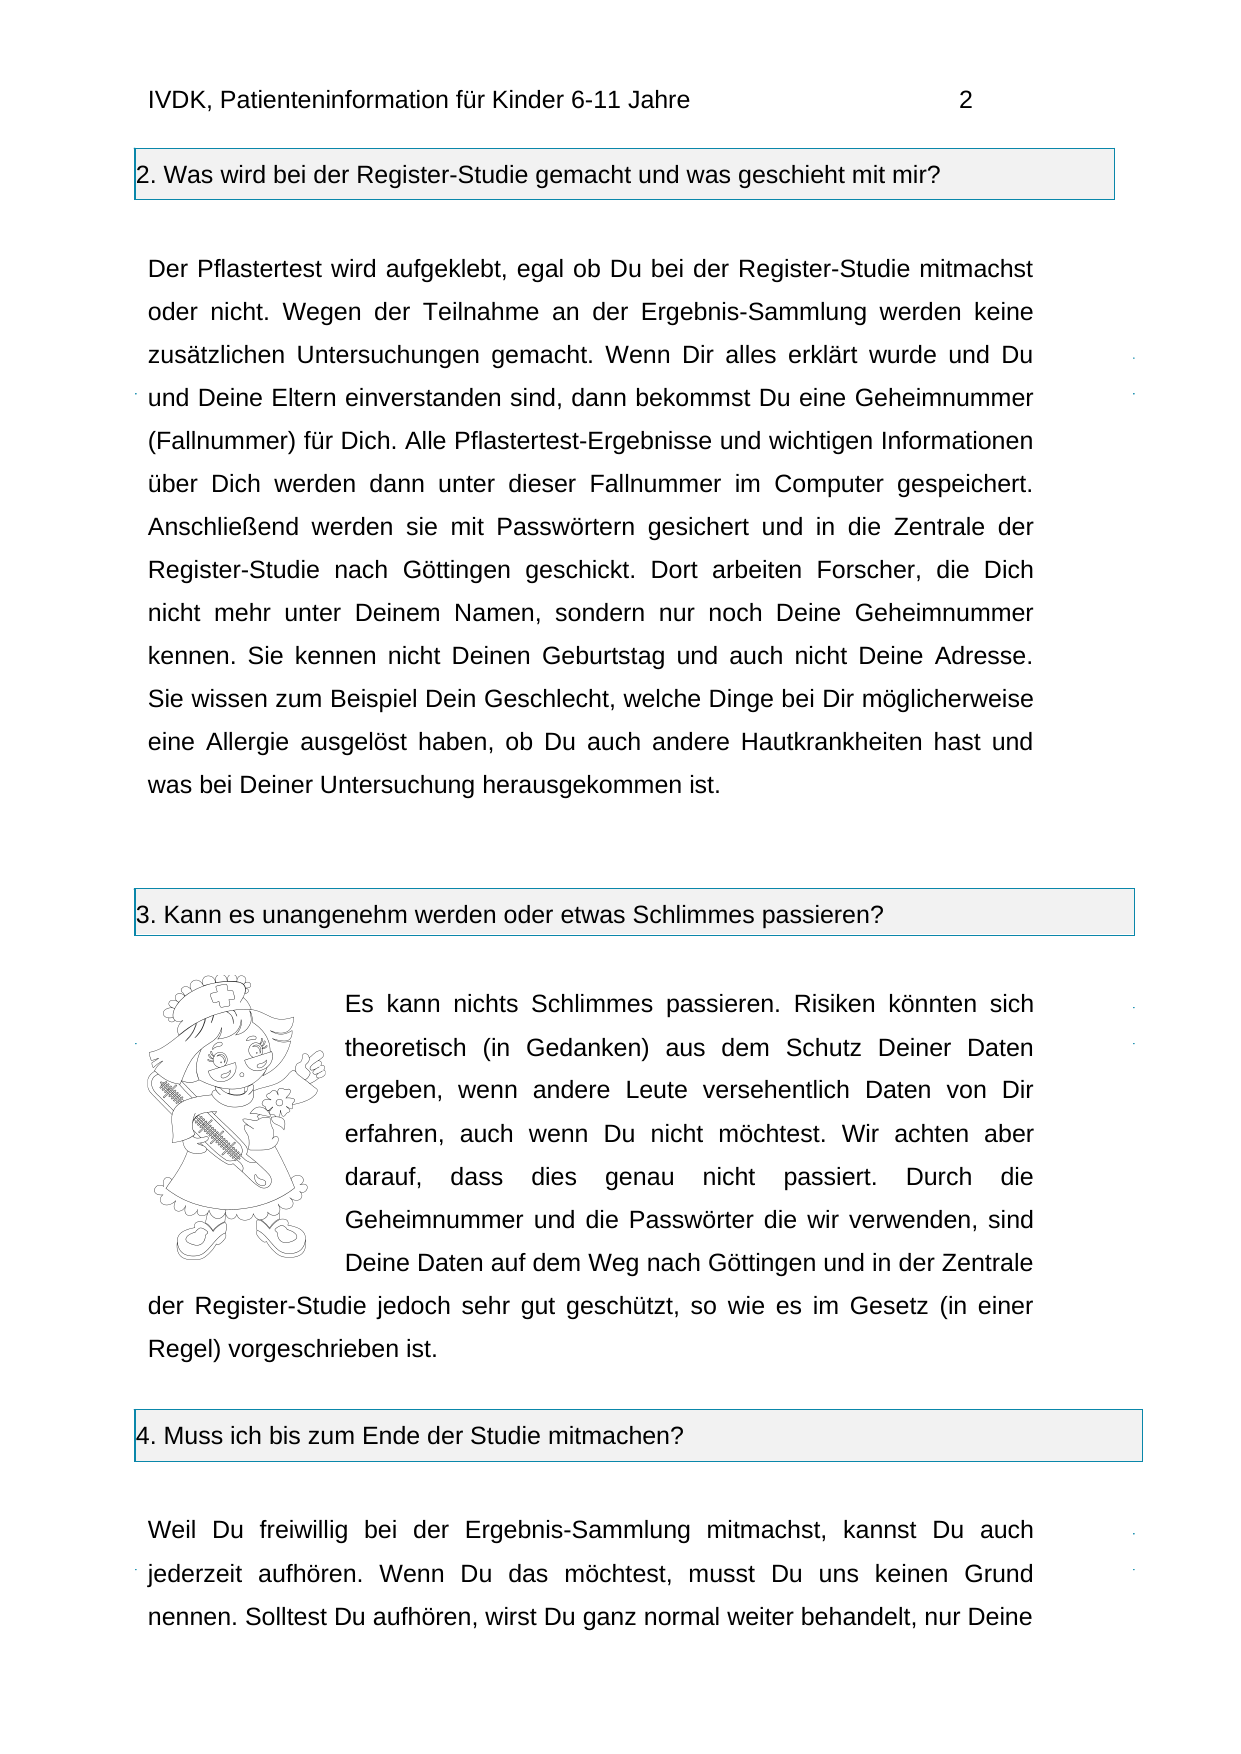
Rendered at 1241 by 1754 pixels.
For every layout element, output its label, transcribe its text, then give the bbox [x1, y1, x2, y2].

table_header 4. Muss ich bis zum Ende der Studie mitmachen? [136, 1410, 1142, 1461]
table_header 2. Was wird bei der Register-Studie gemacht und was geschieht mit mir? [136, 149, 1114, 199]
text Es kann nichts Schlimmes passieren. Risiken könnten sich theoretisch (in Gedanken) aus dem Schutz Deiner Daten ergeben, wenn andere Leute versehentlich Daten von Dir erfahren, auch wenn Du nicht möchtest. Wir achten aber darauf, dass dies genau nicht passiert. Durch die Geheimnummer und die Passwörter die wir verwenden, sind Deine Daten auf dem Weg nach Göttingen und in der Zentrale der Register-Studie jedoch sehr gut geschützt, so wie es im Gesetz (in einer Regel) vorgeschrieben ist. [148, 978, 1035, 1366]
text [148, 1504, 1035, 1634]
picture [147, 975, 326, 1260]
table_header 3. Kann es unangenehm werden oder etwas Schlimmes passieren? [136, 889, 1134, 934]
text Der Pflastertest wird aufgeklebt, egal ob Du bei der Register-Studie mitmachst oder nicht. Wegen der Teilnahme an der Ergebnis-Sammlung werden keine zusätzlichen Untersuchungen gemacht. Wenn Dir alles erklärt wurde und Du und Deine Eltern einverstanden sind, dann bekommst Du eine Geheimnummer (Fallnummer) für Dich. Alle Pflastertest-Ergebnisse und wichtigen Informationen über Dich werden dann unter dieser Fallnummer im Computer gespeichert. Anschließend werden sie mit Passwörtern gesichert und in die Zentrale der Register-Studie nach Göttingen geschickt. Dort arbeiten Forscher, die Dich nicht mehr unter Deinem Namen, sondern nur noch Deine Geheimnummer kennen. Sie kennen nicht Deinen Geburtstag und auch nicht Deine Adresse. Sie wissen zum Beispiel Dein Geschlecht, welche Dinge bei Dir möglicherweise eine Allergie ausgelöst haben, ob Du auch andere Hautkrankheiten hast und was bei Deiner Untersuchung herausgekommen ist. [148, 243, 1035, 802]
